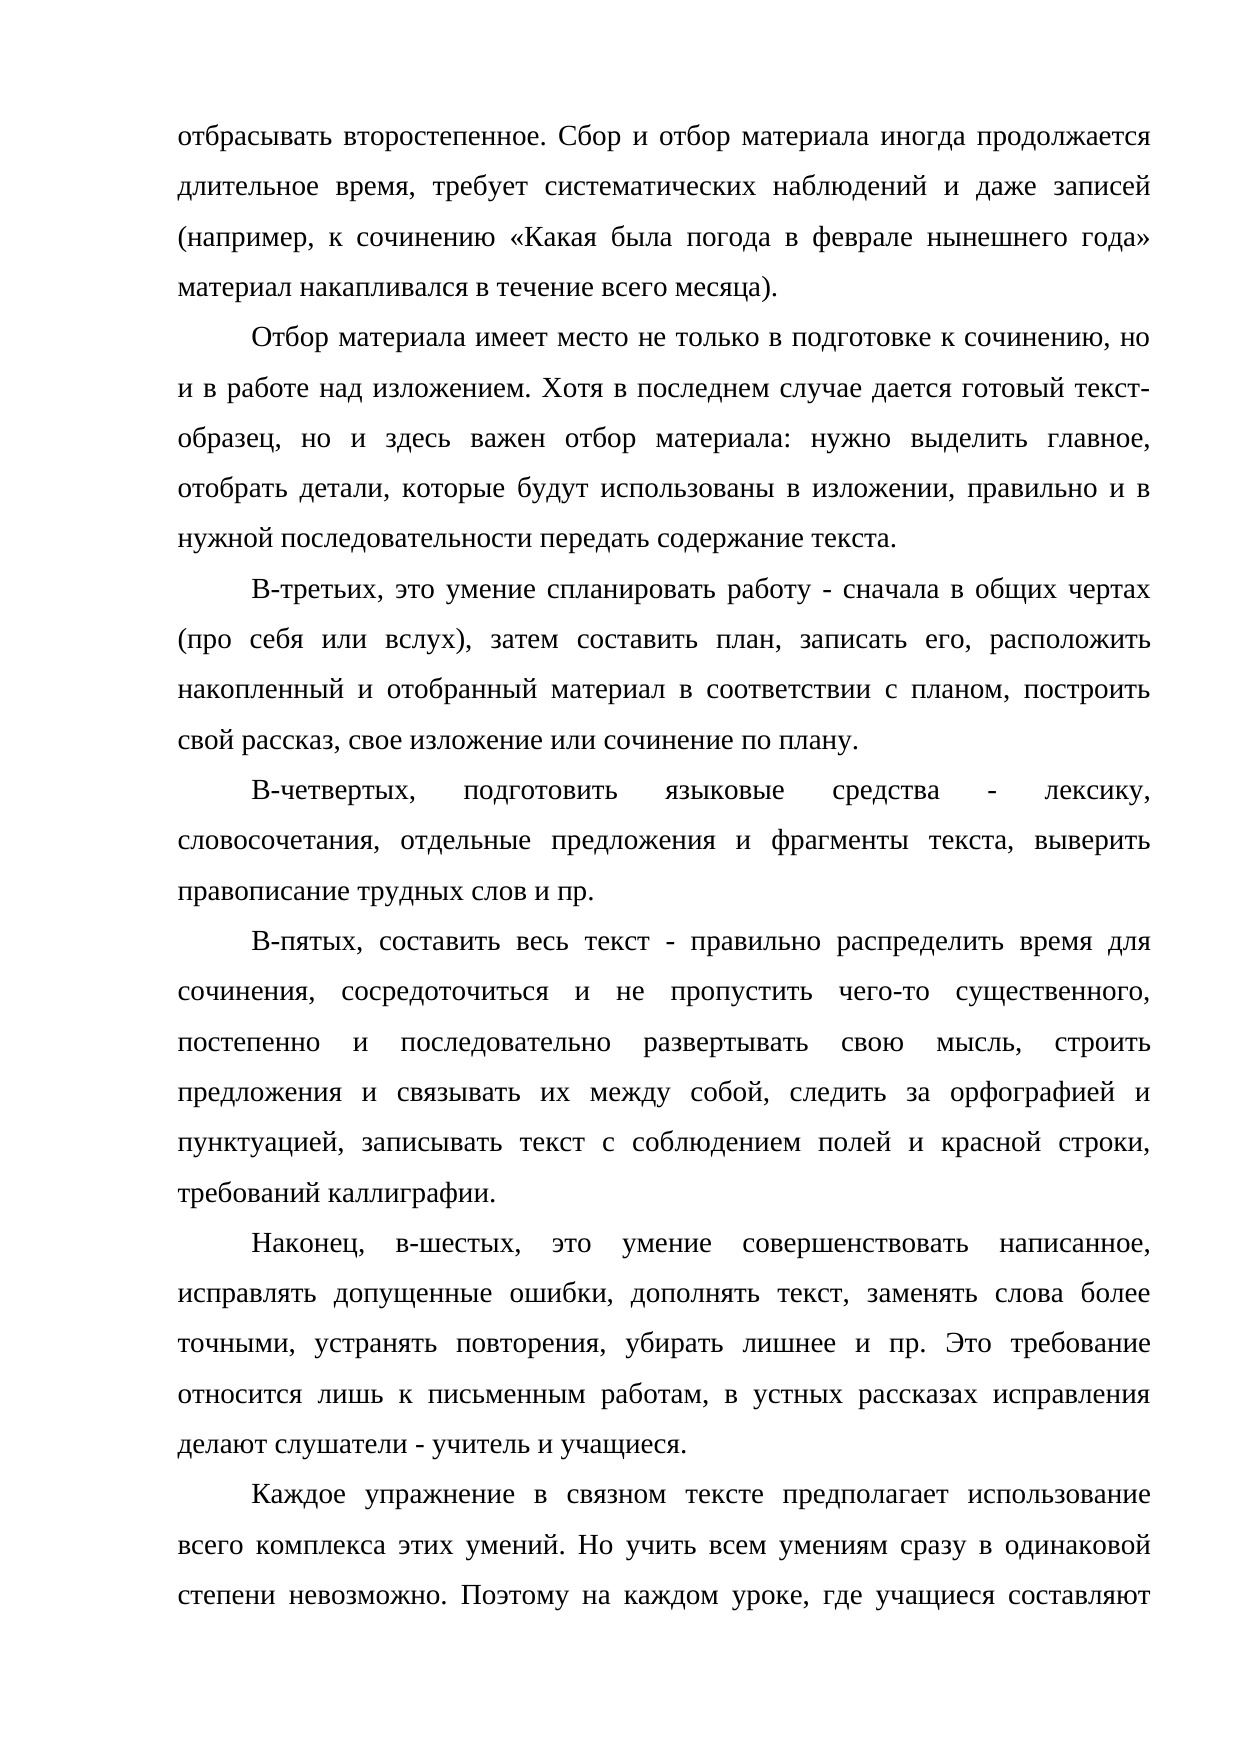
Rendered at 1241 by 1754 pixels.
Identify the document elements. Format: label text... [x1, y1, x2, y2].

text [177, 118, 1152, 303]
text В-четвертых, подготовить языковые средства - лексику, словосочетания, отдельные предложения и фрагменты текста, выверить правописание трудных слов и пр. [177, 772, 1152, 906]
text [177, 1477, 1152, 1611]
text Отбор материала имеет место не только в подготовке к сочинению, но и в работе над изложением. Хотя в последнем случае дается готовый текст-образец, но и здесь важен отбор материала: нужно выделить главное, отобрать детали, которые будут использованы в изложении, правильно и в нужной последовательности передать содержание текста. [177, 319, 1152, 554]
text В-пятых, составить весь текст - правильно распределить время для сочинения, сосредоточиться и не пропустить чего-то существенного, постепенно и последовательно развертывать свою мысль, строить предложения и связывать их между собой, следить за орфографией и пунктуацией, записывать текст с соблюдением полей и красной строки, требований каллиграфии. [177, 923, 1152, 1208]
text Наконец, в-шестых, это умение совершенствовать написанное, исправлять допущенные ошибки, дополнять текст, заменять слова более точными, устранять повторения, убирать лишнее и пр. Это требование относится лишь к письменным работам, в устных рассказах исправления делают слушатели - учитель и учащиеся. [177, 1225, 1152, 1460]
text В-третьих, это умение спланировать работу - сначала в общих чертах (про себя или вслух), затем составить план, записать его, расположить накопленный и отобранный материал в соответствии с планом, построить свой рассказ, свое изложение или сочинение по плану. [177, 571, 1152, 755]
